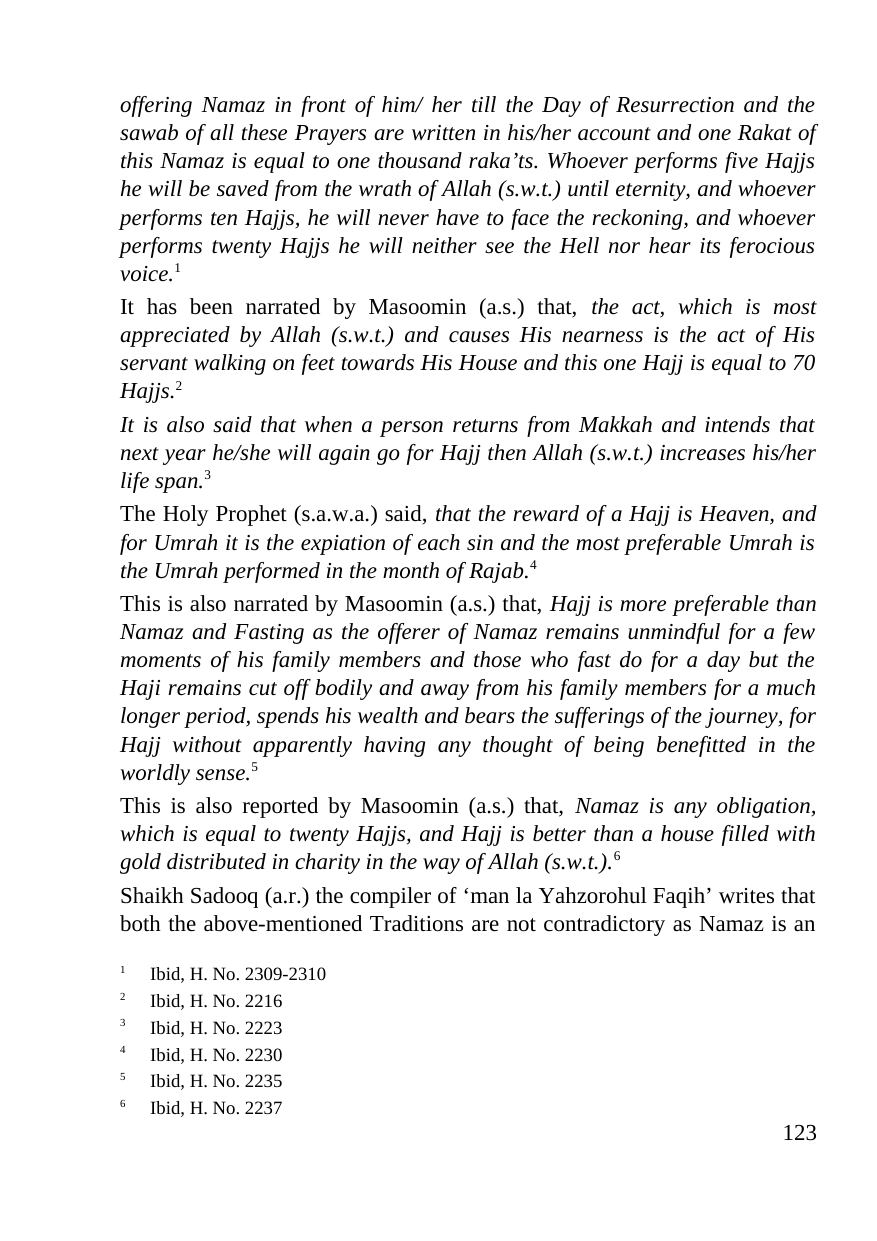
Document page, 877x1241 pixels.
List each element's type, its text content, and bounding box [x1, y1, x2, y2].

text This is also reported by Masoomin (a.s.) that, Namaz is any obligation, which is equal to twenty Hajjs, and Hajj is better than a house filled with gold distributed in charity in the way of Allah (s.w.t.). [120, 791, 817, 875]
text This is also narrated by Masoomin (a.s.) that, Hajj is more preferable than Namaz and Fasting as the offerer of Namaz remains unmindful for a few moments of his family members and those who fast do for a day but the Haji remains cut off bodily and away from his family members for a much longer period, spends his wealth and bears the sufferings of the journey, for Hajj without apparently having any thought of being benefitted in the worldly sense. [120, 589, 817, 786]
text It has been narrated by Masoomin (a.s.) that, the act, which is most appreciated by Allah (s.w.t.) and causes His nearness is the act of His servant walking on feet towards His House and this one Hajj is equal to 70 Hajjs. [120, 292, 817, 404]
text It is also said that when a person returns from Makkah and intends that next year he/she will again go for Hajj then Allah (s.w.t.) increases his/her life span. [120, 410, 817, 494]
text The Holy Prophet (s.a.w.a.) said, that the reward of a Hajj is Heaven, and for Umrah it is the expiation of each sin and the most preferable Umrah is the Umrah performed in the month of Rajab. [120, 499, 817, 584]
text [120, 90, 817, 287]
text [120, 881, 817, 937]
